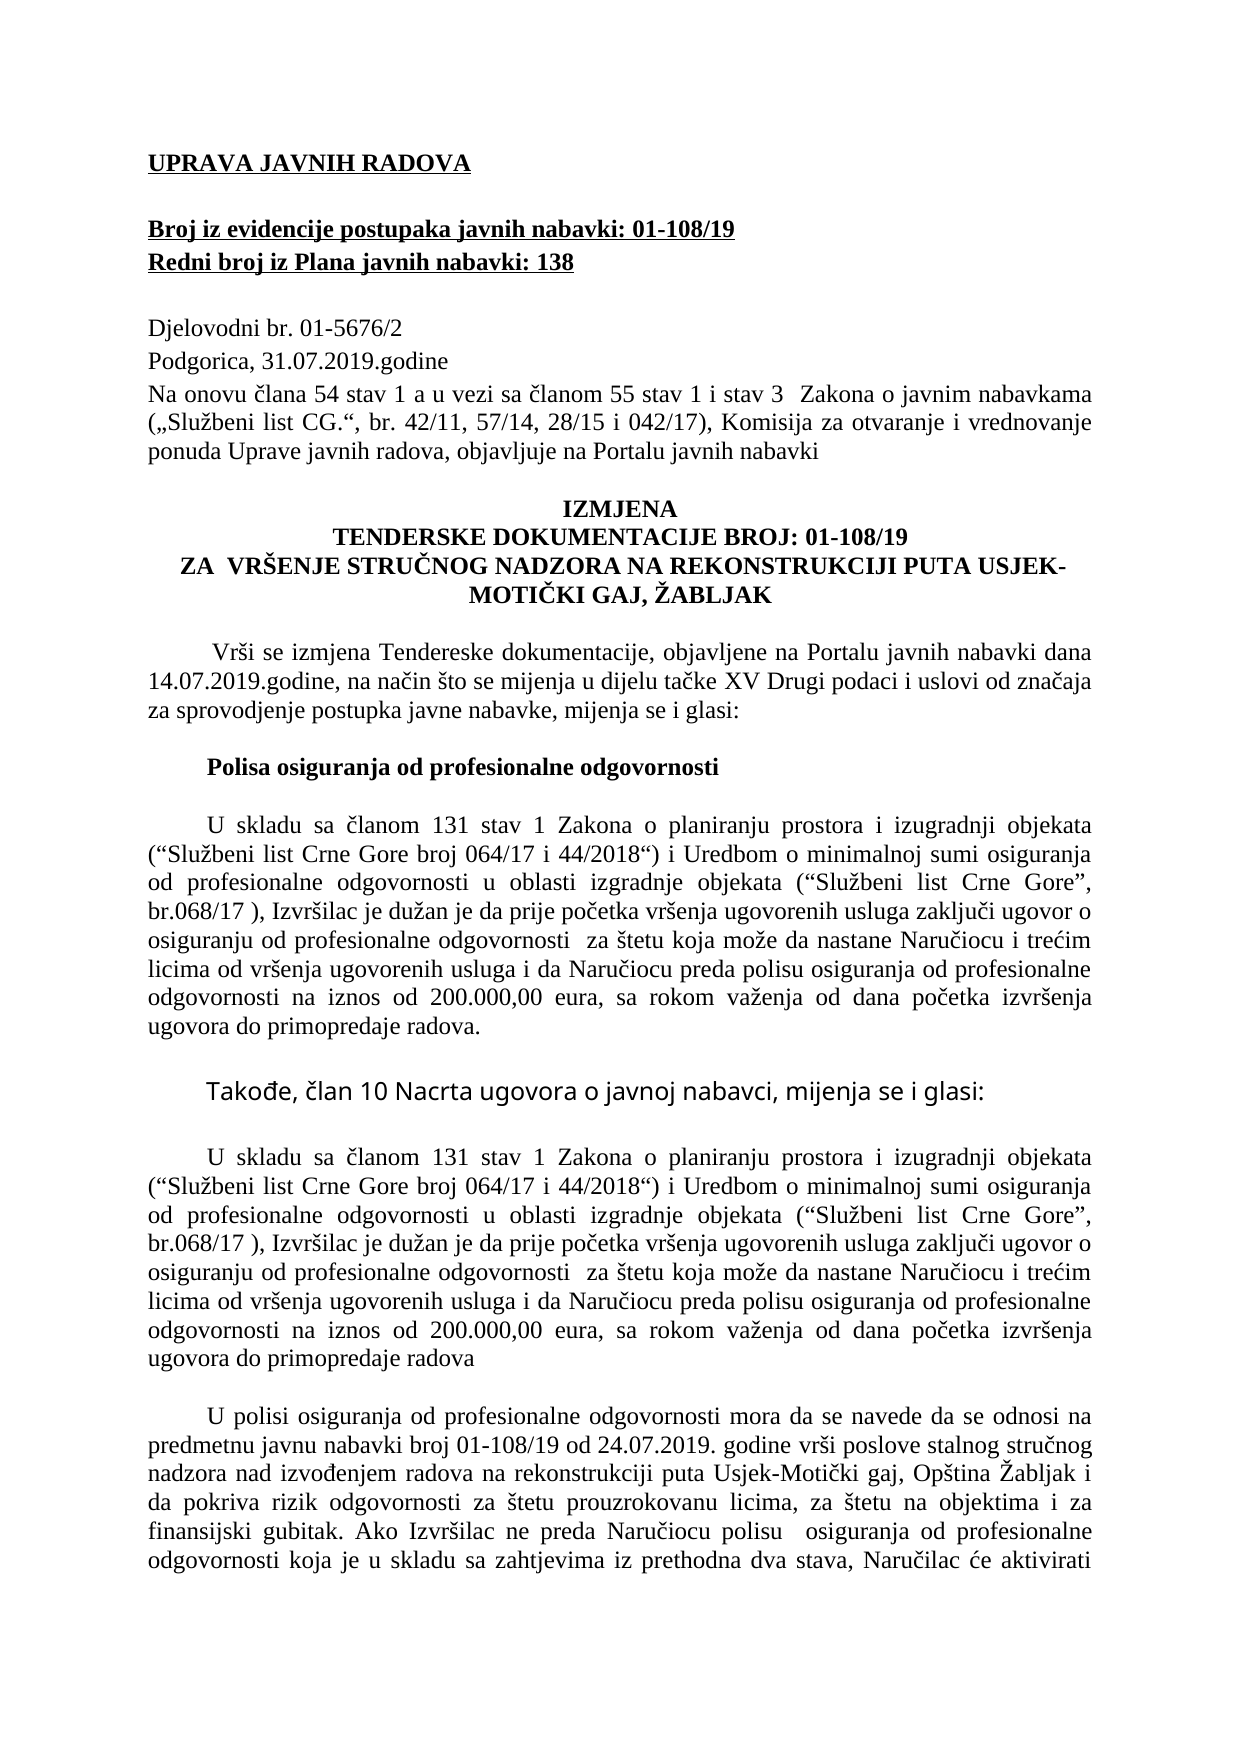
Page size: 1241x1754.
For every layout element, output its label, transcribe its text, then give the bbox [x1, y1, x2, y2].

text UPRAVA JAVNIH RADOVA [148, 148, 1093, 176]
text Broj iz evidencije postupaka javnih nabavki: 01-108/19 [148, 214, 1093, 242]
text ZA VRŠENJE STRUČNOG NADZORA NA REKONSTRUKCIJI PUTA USJEK-MOTIČKI GAJ, ŽABLJAK [148, 551, 1093, 609]
text Na onovu člana 54 stav 1 a u vezi sa članom 55 stav 1 i stav 3 Zakona o javnim nabavkama („Službeni list CG.“, br. 42/11, 57/14, 28/15 i 042/17), Komisija za otvaranje i vrednovanje ponuda Uprave javnih radova, objavljuje na Portalu javnih nabavki [148, 379, 1093, 465]
text Redni broj iz Plana javnih nabavki: 138 [148, 247, 1093, 275]
text IZMJENA [148, 494, 1093, 522]
text Vrši se izmjena Tendereske dokumentacije, objavljene na Portalu javnih nabavki dana 14.07.2019.godine, na način što se mijenja u dijelu tačke XV Drugi podaci i uslovi od značaja za sprovodjenje postupka javne nabavke, mijenja se i glasi: [148, 637, 1093, 724]
text TENDERSKE DOKUMENTACIJE BROJ: 01-108/19 [148, 522, 1093, 551]
text Polisa osiguranja od profesionalne odgovornosti [148, 752, 1093, 781]
text U skladu sa članom 131 stav 1 Zakona o planiranju prostora i izugradnji objekata (“Službeni list Crne Gore broj 064/17 i 44/2018“) i Uredbom o minimalnoj sumi osiguranja od profesionalne odgovornosti u oblasti izgradnje objekata (“Službeni list Crne Gore”, br.068/17 ), Izvršilac je dužan je da prije početka vršenja ugovorenih usluga zaključi ugovor o osiguranju od profesionalne odgovornosti za štetu koja može da nastane Naručiocu i trećim licima od vršenja ugovorenih usluga i da Naručiocu preda polisu osiguranja od profesionalne odgovornosti na iznos od 200.000,00 eura, sa rokom važenja od dana početka izvršenja ugovora do primopredaje radova. [148, 810, 1093, 1040]
text U skladu sa članom 131 stav 1 Zakona o planiranju prostora i izugradnji objekata (“Službeni list Crne Gore broj 064/17 i 44/2018“) i Uredbom o minimalnoj sumi osiguranja od profesionalne odgovornosti u oblasti izgradnje objekata (“Službeni list Crne Gore”, br.068/17 ), Izvršilac je dužan je da prije početka vršenja ugovorenih usluga zaključi ugovor o osiguranju od profesionalne odgovornosti za štetu koja može da nastane Naručiocu i trećim licima od vršenja ugovorenih usluga i da Naručiocu preda polisu osiguranja od profesionalne odgovornosti na iznos od 200.000,00 eura, sa rokom važenja od dana početka izvršenja ugovora do primopredaje radova [148, 1142, 1093, 1372]
text Podgorica, 31.07.2019.godine [148, 346, 1093, 374]
text Takođe, član 10 Nacrta ugovora o javnoj nabavci, mijenja se i glasi: [148, 1074, 1093, 1108]
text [148, 1401, 1093, 1573]
text Djelovodni br. 01-5676/2 [148, 313, 1093, 341]
